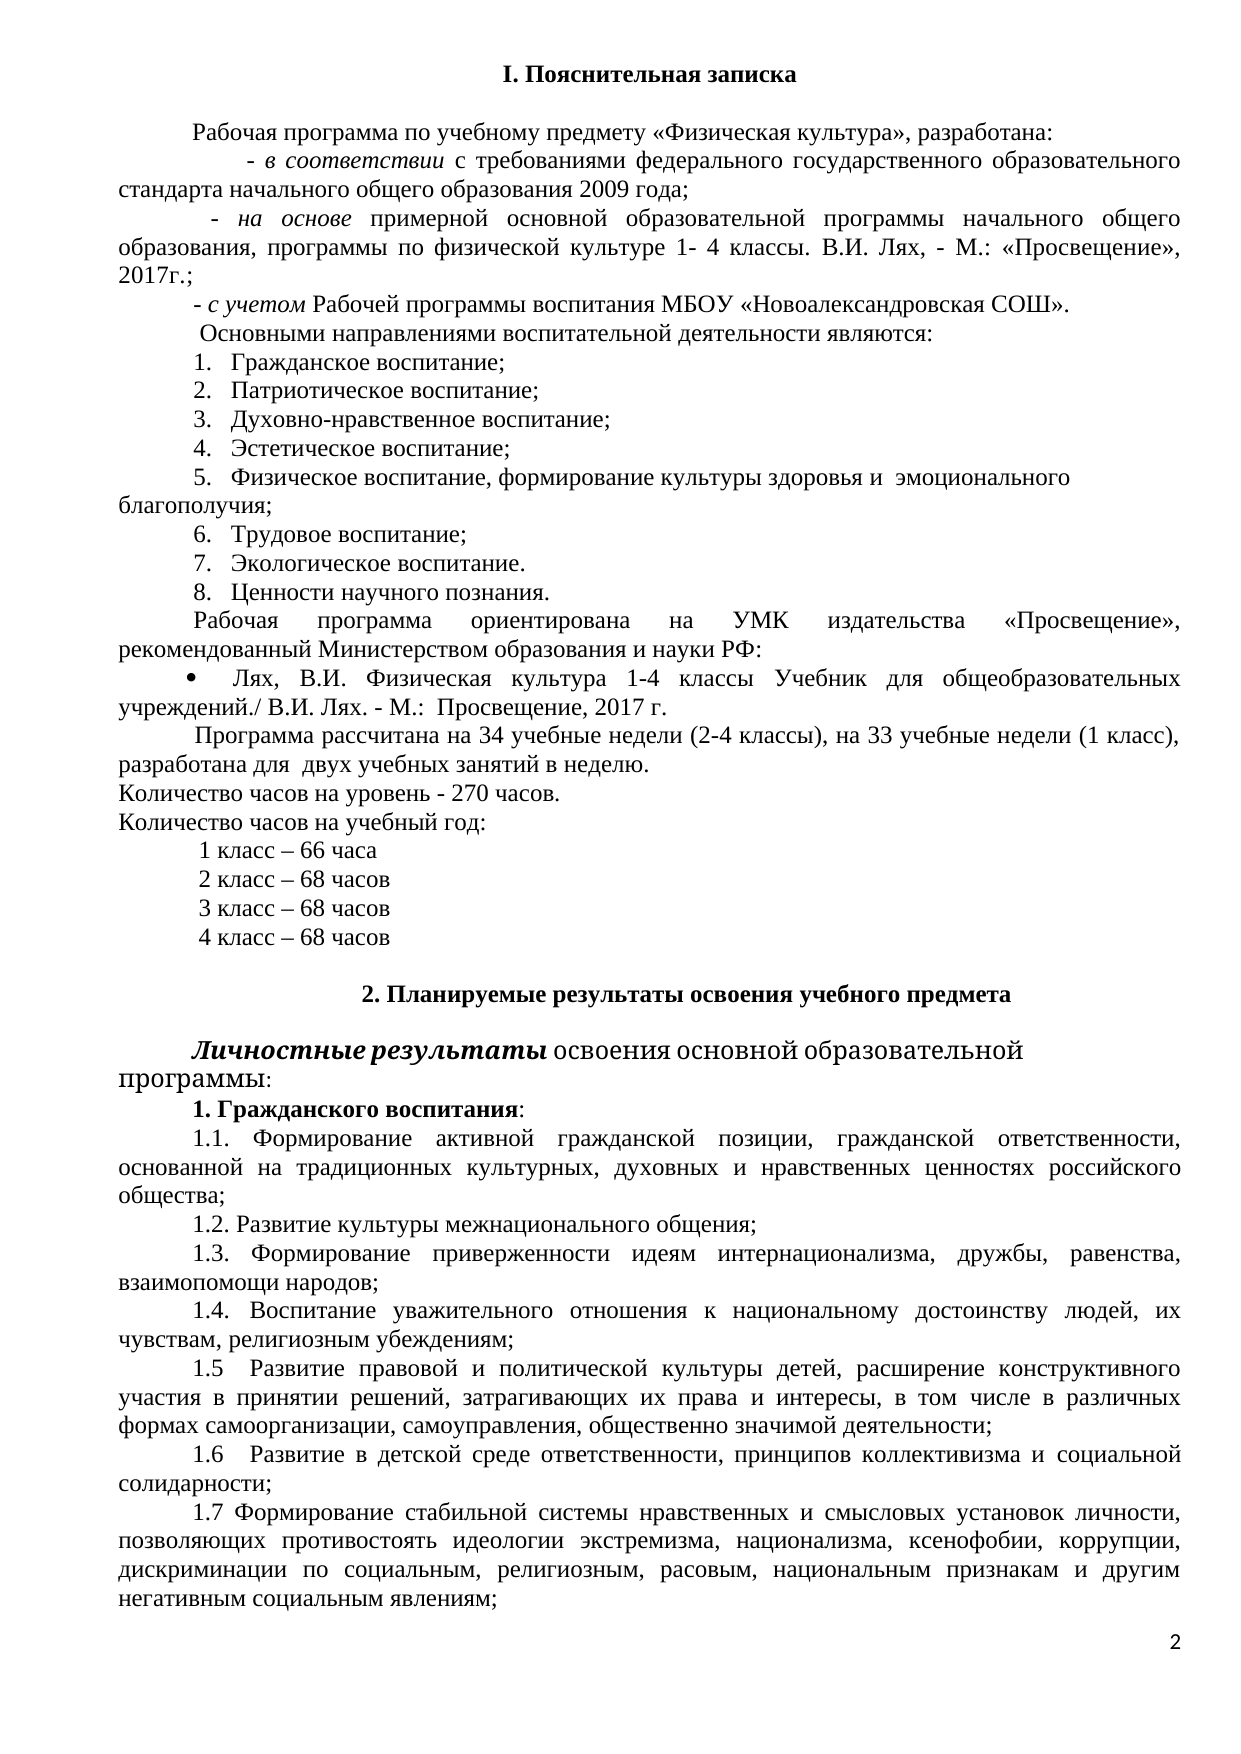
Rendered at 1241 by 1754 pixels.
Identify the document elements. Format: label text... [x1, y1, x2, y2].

text 4 класс – 68 часов [118, 922, 1181, 950]
text - в соответствии с требованиями федерального государственного образовательного стандарта начального общего образования 2009 года; [118, 145, 1181, 203]
list Трудовое воспитание; [118, 519, 1181, 548]
list Развитие в детской среде ответственности, принципов коллективизма и социальной солидарности; [118, 1439, 1181, 1497]
text 2 класс – 68 часов [118, 864, 1181, 893]
text 1 класс – 66 часа [118, 835, 1181, 864]
text 1.2. Развитие культуры межнационального общения; [118, 1209, 1181, 1238]
list Развитие правовой и политической культуры детей, расширение конструктивного участия в принятии решений, затрагивающих их права и интересы, в том числе в различных формах самоорганизации, самоуправления, общественно значимой деятельности; [118, 1353, 1181, 1439]
list Воспитание уважительного отношения к национальному достоинству людей, их чувствам, религиозным убеждениям; [118, 1295, 1181, 1353]
text Количество часов на уровень - 270 часов. [118, 778, 1181, 807]
text Личностные результаты освоения основной образовательной программы: [118, 1037, 1181, 1094]
list Экологическое воспитание. [118, 548, 1181, 577]
text 1.3. Формирование приверженности идеям интернационализма, дружбы, равенства, взаимопомощи народов; [118, 1238, 1181, 1295]
text - на основе примерной основной образовательной программы начального общего образования, программы по физической культуре 1- 4 классы. В.И. Лях, - М.: «Просвещение», 2017г.; [118, 203, 1181, 289]
text Основными направлениями воспитательной деятельности являются: [118, 318, 1181, 347]
text 1.1. Формирование активной гражданской позиции, гражданской ответственности, основанной на традиционных культурных, духовных и нравственных ценностях российского общества; [118, 1123, 1181, 1209]
text 2. Планируемые результаты освоения учебного предмета [118, 979, 1181, 1008]
text 1. Гражданского воспитания: [118, 1094, 1181, 1123]
text Пояснительная записка [118, 59, 1181, 88]
text Рабочая программа ориентирована на УМК издательства «Просвещение», рекомендованный Министерством образования и науки РФ: [118, 605, 1181, 663]
text Программа рассчитана на 34 учебные недели (2-4 классы), на 33 учебные недели (1 класс), разработана для двух учебных занятий в неделю. [118, 720, 1181, 778]
list Лях, В.И. Физическая культура 1-4 классы Учебник для общеобразовательных учреждений./ В.И. Лях. - М.: Просвещение, . [118, 663, 1181, 720]
list Физическое воспитание, формирование культуры здоровья и эмоционального благополучия; [118, 462, 1181, 519]
text 3 класс – 68 часов [118, 893, 1181, 922]
text Количество часов на учебный год: [118, 807, 1181, 835]
text Рабочая программа по учебному предмету «Физическая культура», разработана: [118, 117, 1181, 145]
list Гражданское воспитание; [118, 347, 1181, 375]
text - с учетом Рабочей программы воспитания МБОУ «Новоалександровская СОШ». [118, 289, 1181, 318]
list Эстетическое воспитание; [118, 433, 1181, 462]
list Патриотическое воспитание; [118, 375, 1181, 404]
text 1.7 Формирование стабильной системы нравственных и смысловых установок личности, позволяющих противостоять идеологии экстремизма, национализма, ксенофобии, коррупции, дискриминации по социальным, религиозным, расовым, национальным признакам и другим негативным социальным явлениям; [118, 1497, 1181, 1612]
list Ценности научного познания. [118, 577, 1181, 605]
list Духовно-нравственное воспитание; [118, 404, 1181, 433]
